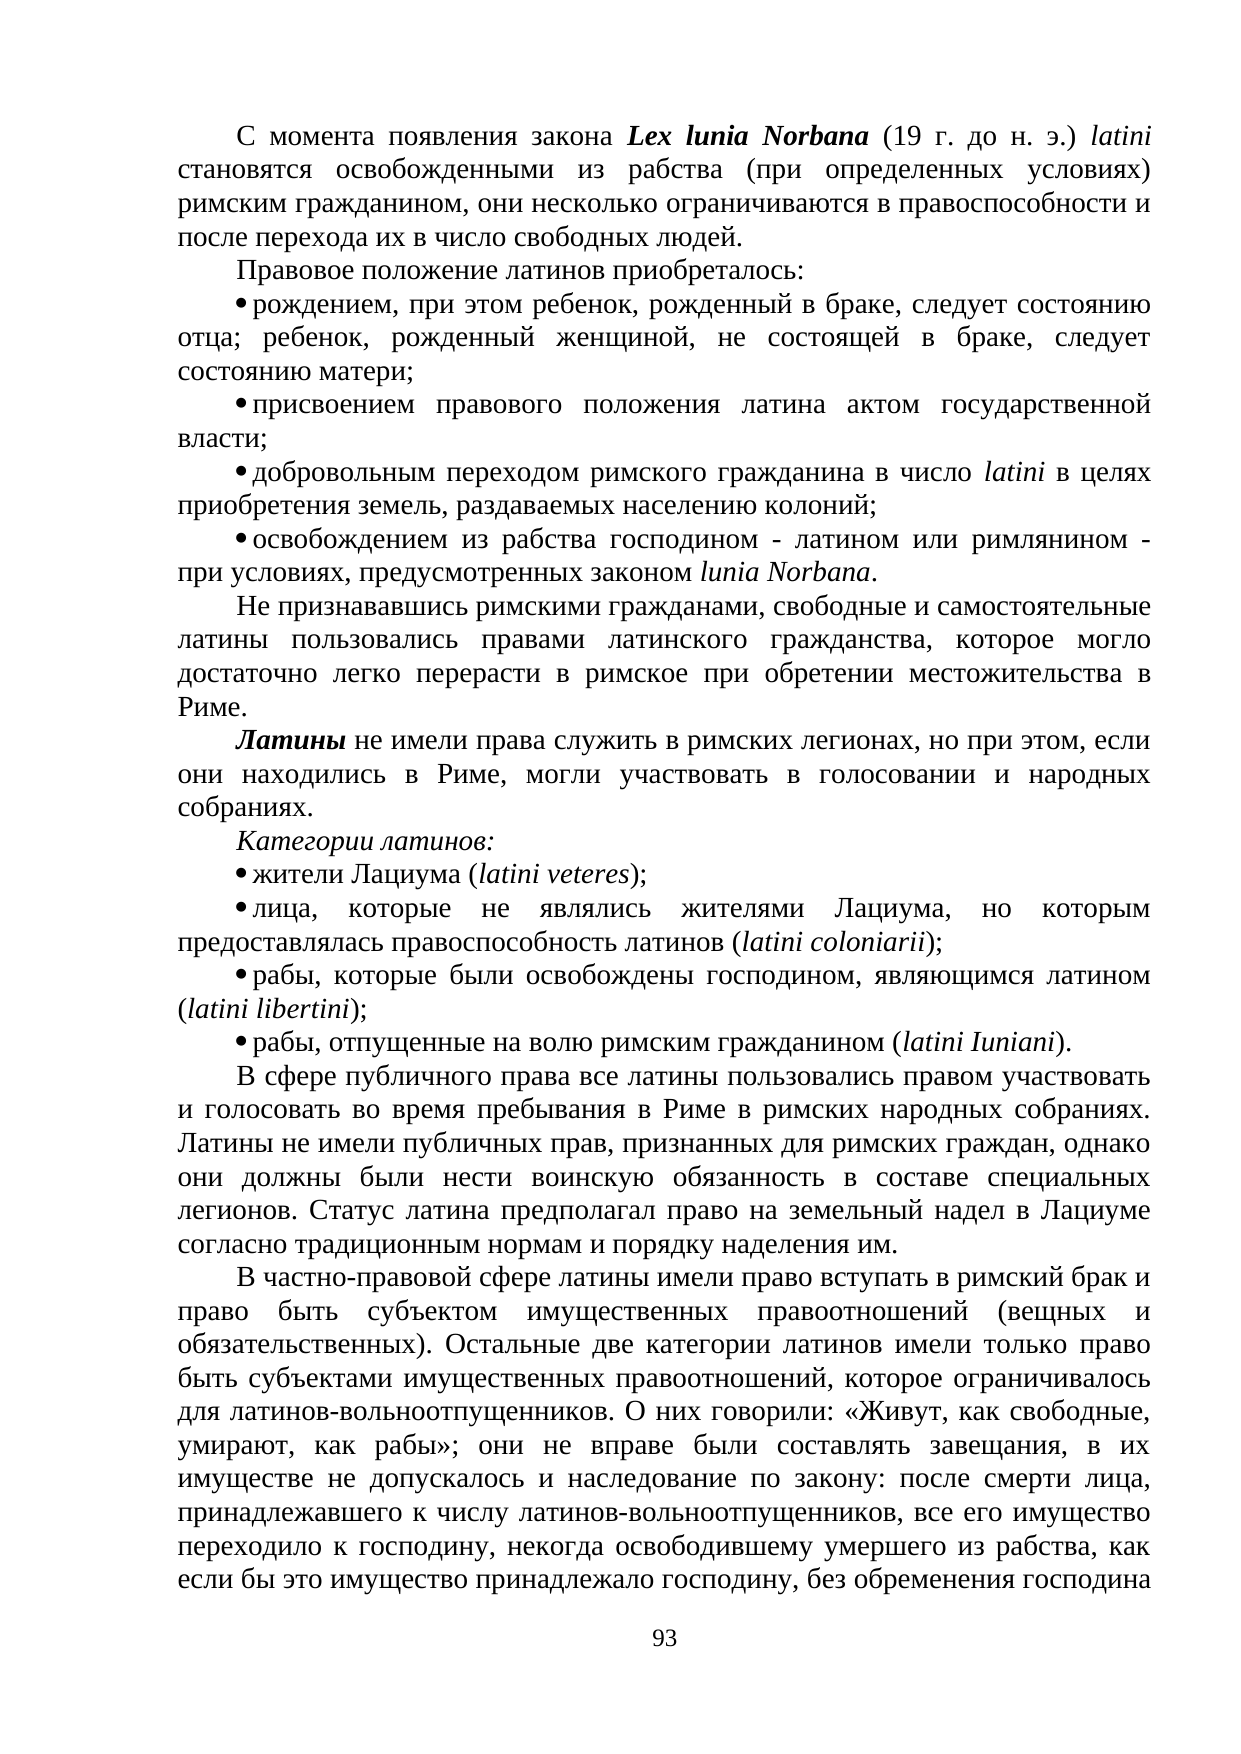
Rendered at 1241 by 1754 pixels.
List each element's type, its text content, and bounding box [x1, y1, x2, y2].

text Не признававшись римскими гражданами, свободные и самостоятельные латины пользовались правами латинского гражданства, которое могло достаточно легко перерасти в римское при обретении местожительства в Риме. [177, 588, 1152, 722]
text Категории латинов: [177, 823, 1152, 856]
text Латины не имели права служить в римских легионах, но при этом, если они находились в Риме, могли участвовать в голосовании и народных собраниях. [177, 722, 1152, 823]
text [177, 1259, 1152, 1595]
list рабы, которые были освобождены господином, являющимся латином (latini libertini); [177, 957, 1152, 1024]
text В сфере публичного права все латины пользовались правом участвовать и голосовать во время пребывания в Риме в римских народных собраниях. Латины не имели публичных прав, признанных для римских граждан, однако они должны были нести воинскую обязанность в составе специальных легионов. Статус латина предполагал право на земельный надел в Лациуме согласно традиционным нормам и порядку наделения им. [177, 1058, 1152, 1259]
list рождением, при этом ребенок, рожденный в браке, следует состоянию отца; ребенок, рожденный женщиной, не состоящей в браке, следует состоянию матери; [177, 286, 1152, 387]
list присвоением правового положения латина актом государственной власти; [177, 387, 1152, 454]
list жители Лациума (latini veteres); [177, 856, 1152, 890]
text С момента появления закона Lex lunia Norbana (. до н. э.) latini становятся освобожденными из рабства (при определенных условиях) римским гражданином, они несколько ограничиваются в правоспособности и после перехода их в число свободных людей. [177, 118, 1152, 252]
list рабы, отпущенные на волю римским гражданином (latini Iuniani). [177, 1024, 1152, 1058]
text Правовое положение латинов приобреталось: [177, 252, 1152, 286]
list добровольным переходом римского гражданина в число latini в целях приобретения земель, раздаваемых населению колоний; [177, 454, 1152, 521]
list освобождением из рабства господином - латином или римлянином - при условиях, предусмотренных законом lunia Norbana. [177, 521, 1152, 588]
list лица, которые не являлись жителями Лациума, но которым предоставлялась правоспособность латинов (latini coloniarii); [177, 890, 1152, 957]
